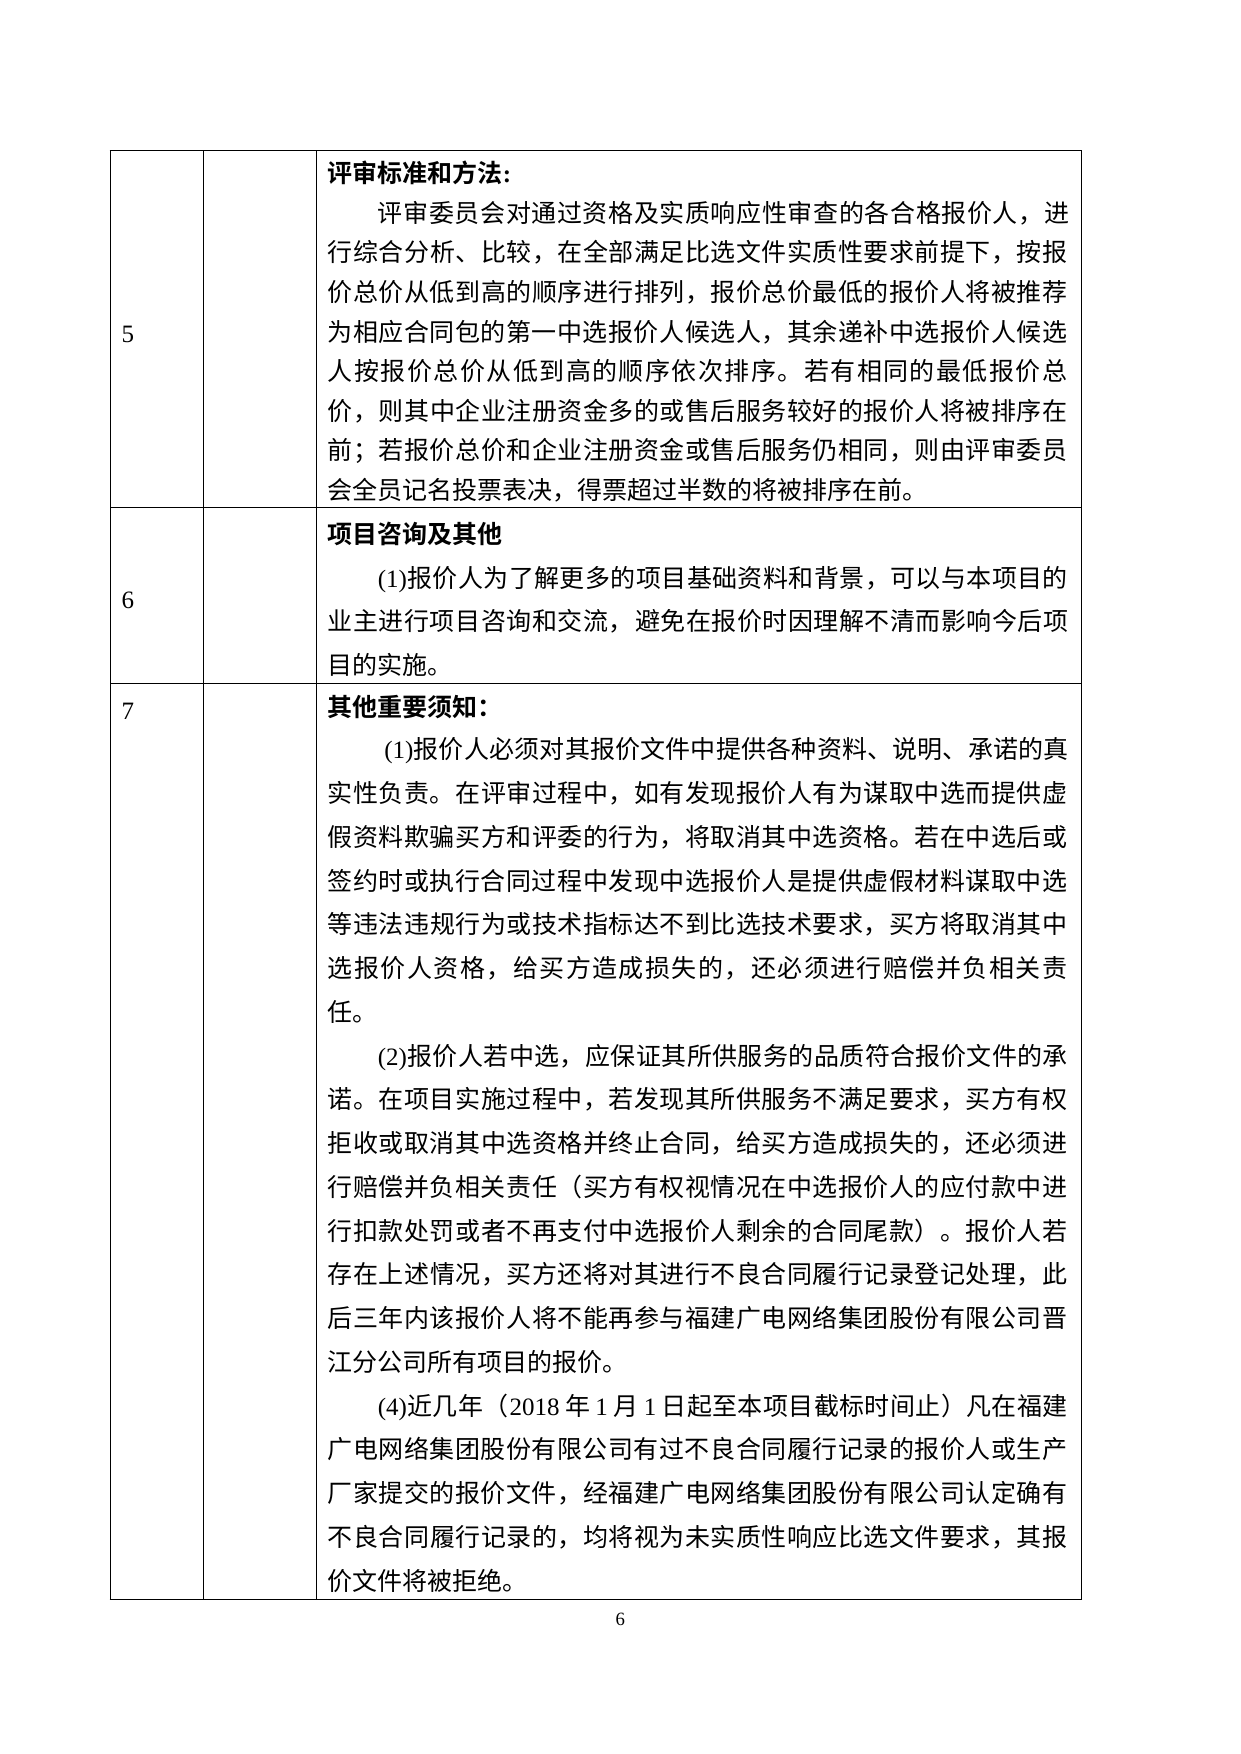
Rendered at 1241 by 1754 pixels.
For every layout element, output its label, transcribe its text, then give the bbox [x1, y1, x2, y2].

table_cell 评审标准和方法: 评审委员会对通过资格及实质响应性审查的各合格报价人，进行综合分析、比较，在全部满足比选文件实质性要求前提下，按报价总价从低到高的顺序进行排列，报价总价最低的报价人将被推荐为相应合同包的第一中选报价人候选人，其余递补中选报价人候选人按报价总价从低到高的顺序依次排序。若有相同的最低报价总价，则其中企业注册资金多的或售后服务较好的报价人将被排序在前；若报价总价和企业注册资金或售后服务仍相同，则由评审委员会全员记名投票表决，得票超过半数的将被排序在前。 [317, 151, 1081, 507]
table_cell 7 [111, 684, 203, 1599]
table_cell 5 [111, 151, 203, 507]
table_cell 6 [111, 508, 203, 683]
table_cell [204, 684, 316, 1599]
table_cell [317, 684, 1081, 1599]
table_cell [204, 151, 316, 507]
table_cell 项目咨询及其他 (1)报价人为了解更多的项目基础资料和背景，可以与本项目的业主进行项目咨询和交流，避免在报价时因理解不清而影响今后项目的实施。 [317, 508, 1081, 683]
table_cell [204, 508, 316, 683]
